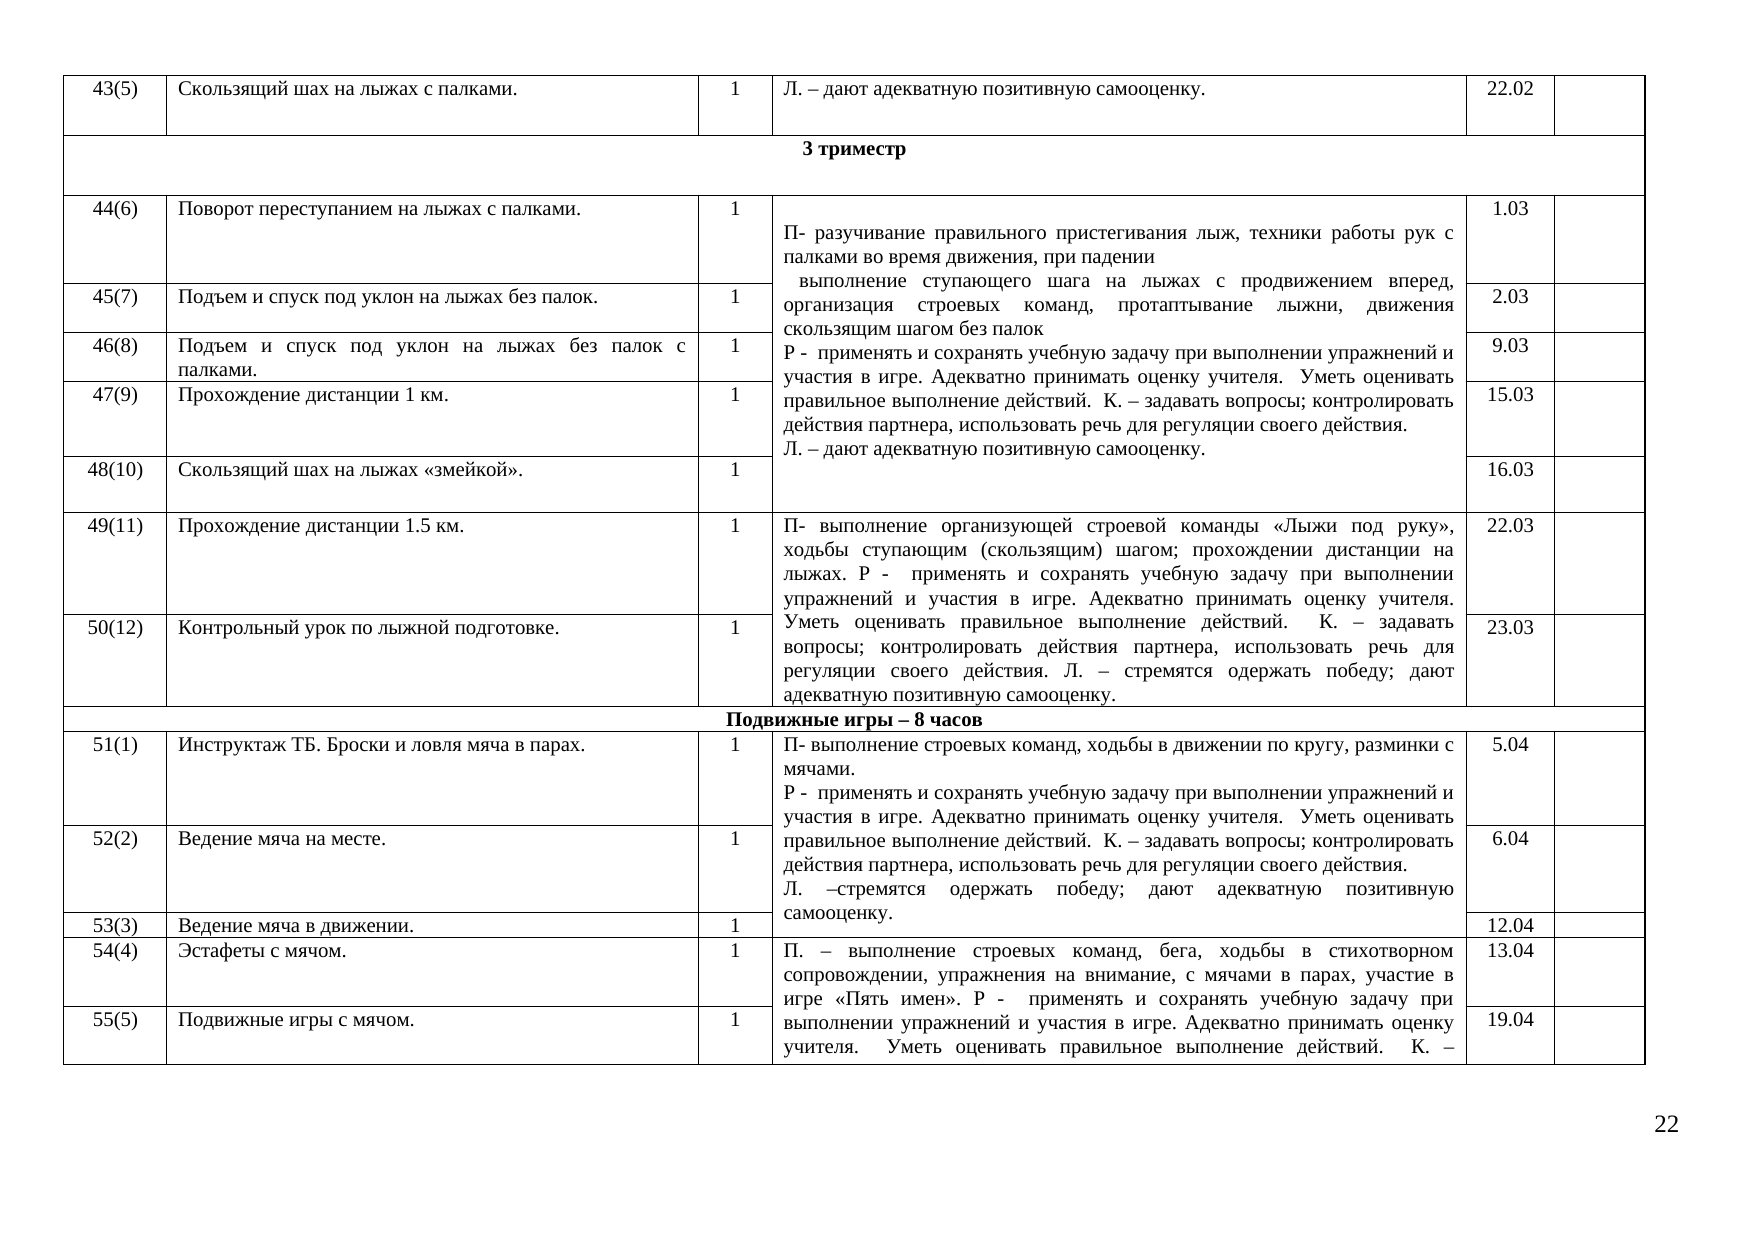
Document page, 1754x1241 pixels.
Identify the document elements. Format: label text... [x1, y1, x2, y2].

table_cell 44(6) [64, 196, 166, 283]
table_cell 1 [699, 333, 772, 381]
table_cell П. – выполнение строевых команд, бега, ходьбы в стихотворном сопровождении, упражнения на внимание, с мячами в парах, участие в игре «Пять имен». Р - применять и сохранять учебную задачу при выполнении упражнений и участия в игре. Адекватно принимать оценку учителя. Уметь оценивать правильное выполнение действий. К. – задавать вопросы; контролировать действия партнера, использовать речь для регуляции своего действия. Л. –стремятся одержать победу в игре. Игра – эстафета с мячом «Пять имен» в колоннах, дают адекватную позитивную самооценку. [773, 938, 1466, 1064]
table_cell 1 [699, 615, 772, 706]
table_cell 1 [699, 913, 772, 937]
table_cell 1 [699, 382, 772, 456]
table_cell [1555, 457, 1644, 512]
table_cell 1.03 [1467, 196, 1554, 283]
table_cell 1 [699, 76, 772, 135]
table_cell 1 [699, 513, 772, 614]
table_cell Ведение мяча на месте. [167, 826, 698, 912]
table_cell 55(5) [64, 1007, 166, 1064]
table_cell [1555, 196, 1644, 283]
table_cell [1555, 513, 1644, 614]
table_cell Подвижные игры – 8 часов [64, 707, 1644, 731]
table_cell 23.03 [1467, 615, 1554, 706]
table_cell П- разучивание правильного пристегивания лыж, техники работы рук с палками во время движения, при падении выполнение ступающего шага на лыжах с продвижением вперед, организация строевых команд, протаптывание лыжни, движения скользящим шагом без палок Р - применять и сохранять учебную задачу при выполнении упражнений и участия в игре. Адекватно принимать оценку учителя. Уметь оценивать правильное выполнение действий. К. – задавать вопросы; контролировать действия партнера, использовать речь для регуляции своего действия. Л. – дают адекватную позитивную самооценку. [773, 196, 1466, 512]
table_cell 19.04 [1467, 1007, 1554, 1064]
table_cell [1555, 732, 1644, 825]
table_cell [1555, 826, 1644, 912]
table_cell 43(5) [64, 76, 166, 135]
table_cell 16.03 [1467, 457, 1554, 512]
table_cell Ведение мяча в движении. [167, 913, 698, 937]
table_cell 1 [699, 284, 772, 332]
table_cell 46(8) [64, 333, 166, 381]
table_cell 45(7) [64, 284, 166, 332]
table_cell Прохождение дистанции 1 км. [167, 382, 698, 456]
table_cell 1 [699, 826, 772, 912]
table_cell 1 [699, 196, 772, 283]
table_cell 1 [699, 732, 772, 825]
table_cell Подвижные игры с мячом. [167, 1007, 698, 1064]
table_cell Прохождение дистанции 1.5 км. [167, 513, 698, 614]
table_cell [1555, 615, 1644, 706]
table_cell 48(10) [64, 457, 166, 512]
table_cell [1555, 938, 1644, 1006]
table_cell 5.04 [1467, 732, 1554, 825]
table_cell [1555, 284, 1644, 332]
table_cell Скользящий шах на лыжах «змейкой». [167, 457, 698, 512]
table_cell 12.04 [1467, 913, 1554, 937]
table_cell Эстафеты с мячом. [167, 938, 698, 1006]
table_cell Подъем и спуск под уклон на лыжах без палок с палками. [167, 333, 698, 381]
table_cell 53(3) [64, 913, 166, 937]
table_cell [1555, 382, 1644, 456]
table_cell 50(12) [64, 615, 166, 706]
table_cell 22.02 [1467, 76, 1554, 135]
table_cell 1 [699, 938, 772, 1006]
table_cell Инструктаж ТБ. Броски и ловля мяча в парах. [167, 732, 698, 825]
table_cell 1 [699, 457, 772, 512]
table_cell 51(1) [64, 732, 166, 825]
table_cell Поворот переступанием на лыжах с палками. [167, 196, 698, 283]
table_cell 1 [699, 1007, 772, 1064]
table_cell [1555, 1007, 1644, 1064]
table_cell 6.04 [1467, 826, 1554, 912]
table_cell 47(9) [64, 382, 166, 456]
table_cell [1555, 913, 1644, 937]
table_cell Контрольный урок по лыжной подготовке. [167, 615, 698, 706]
table_cell 2.03 [1467, 284, 1554, 332]
table_cell 9.03 [1467, 333, 1554, 381]
table_cell 13.04 [1467, 938, 1554, 1006]
table_cell [1555, 76, 1644, 135]
table_cell 52(2) [64, 826, 166, 912]
table_cell [1555, 333, 1644, 381]
table_cell П- выполнение организующей строевой команды «Лыжи под руку», ходьбы ступающим (скользящим) шагом; прохождении дистанции на лыжах. Р - применять и сохранять учебную задачу при выполнении упражнений и участия в игре. Адекватно принимать оценку учителя. Уметь оценивать правильное выполнение действий. К. – задавать вопросы; контролировать действия партнера, использовать речь для регуляции своего действия. Л. – стремятся одержать победу; дают адекватную позитивную самооценку. [773, 513, 1466, 706]
table_cell П- выполнение строевых команд, ходьбы в движении по кругу, разминки с мячами. Р - применять и сохранять учебную задачу при выполнении упражнений и участия в игре. Адекватно принимать оценку учителя. Уметь оценивать правильное выполнение действий. К. – задавать вопросы; контролировать действия партнера, использовать речь для регуляции своего действия. Л. –стремятся одержать победу; дают адекватную позитивную самооценку. [773, 732, 1466, 937]
table_cell 22.03 [1467, 513, 1554, 614]
table_cell 54(4) [64, 938, 166, 1006]
table_cell 49(11) [64, 513, 166, 614]
table_cell 3 триместр [64, 136, 1644, 194]
table_cell Подъем и спуск под уклон на лыжах без палок. [167, 284, 698, 332]
table_cell Скользящий шах на лыжах с палками. [167, 76, 698, 135]
table_cell 15.03 [1467, 382, 1554, 456]
